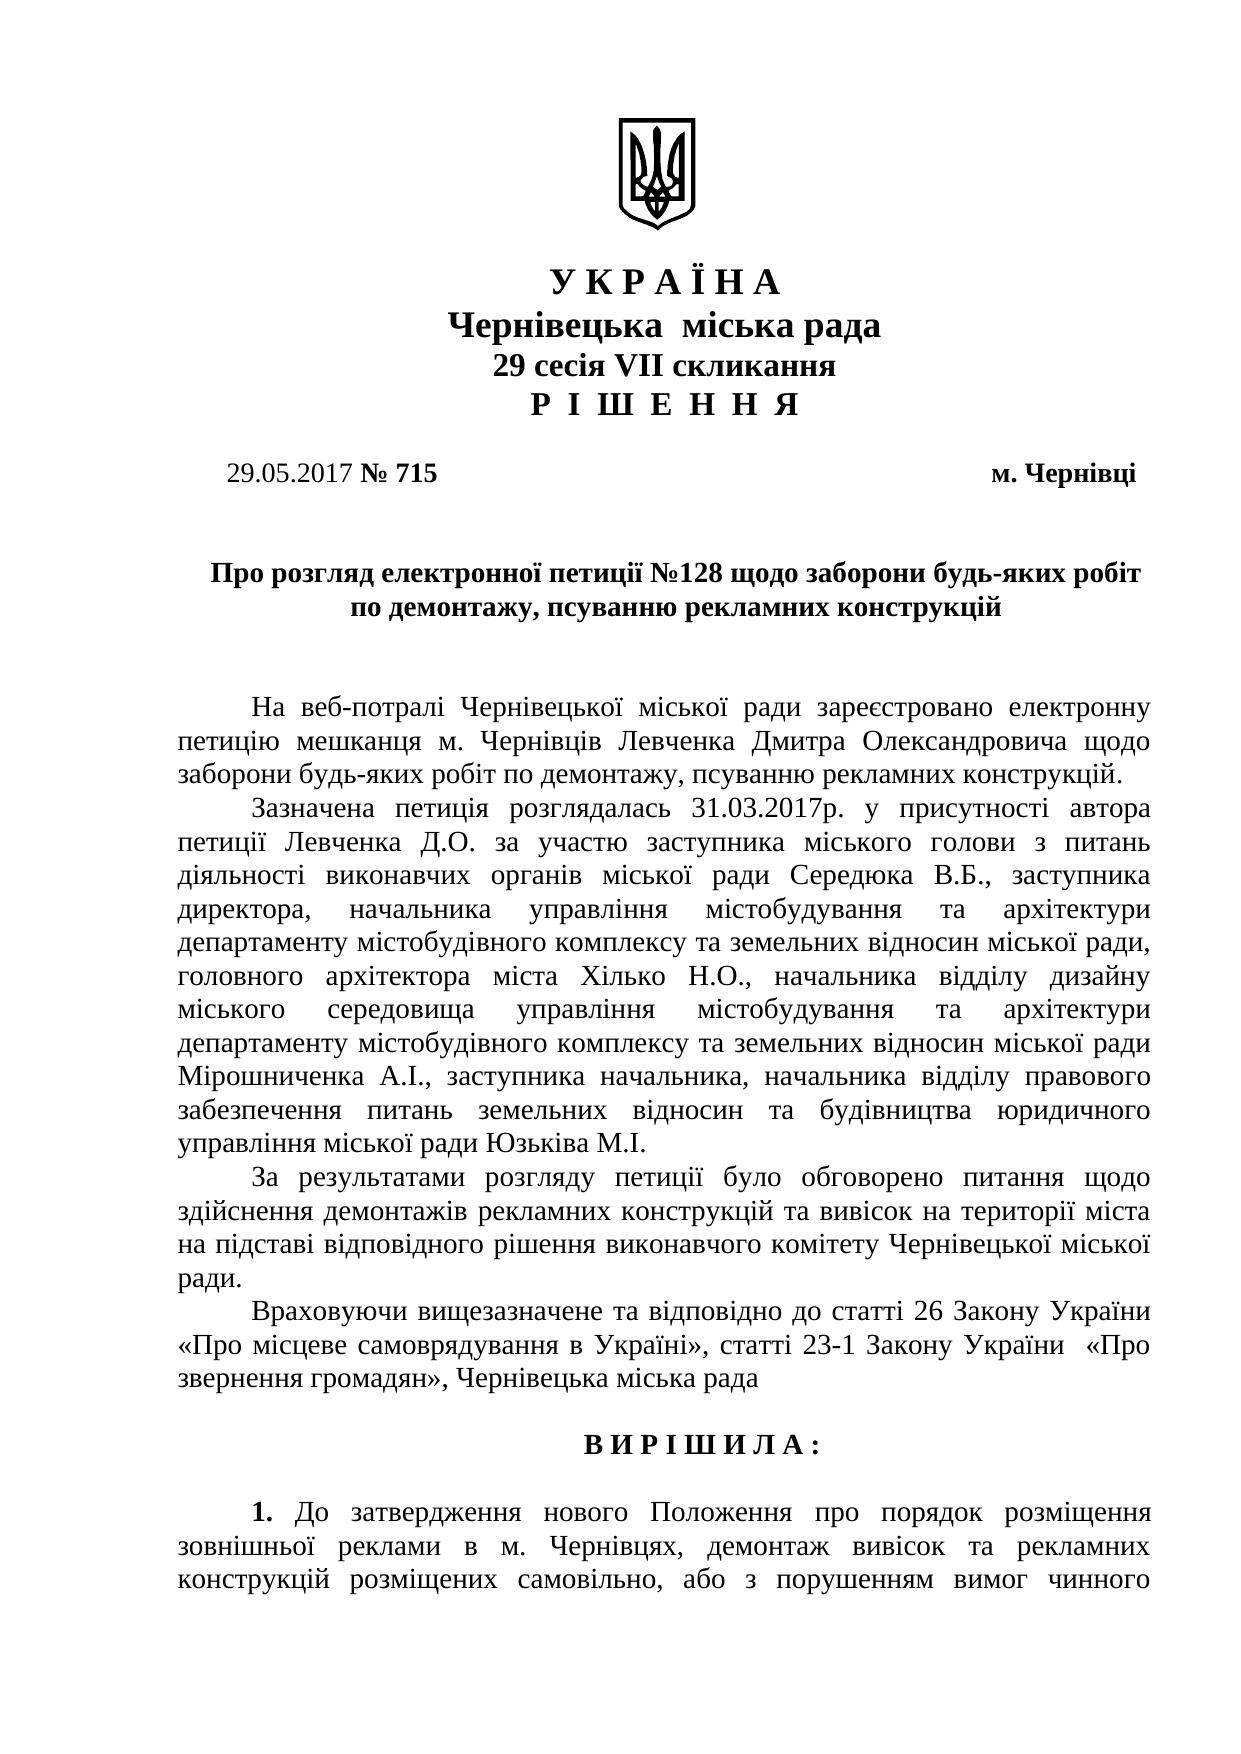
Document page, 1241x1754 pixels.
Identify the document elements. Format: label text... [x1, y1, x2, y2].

text Чернівецька міська рада [177, 302, 1152, 346]
text Зазначена петиція розглядалась 31.03.2017р. у присутності автора петиції Левченка Д.О. за участю заступника міського голови з питань діяльності виконавчих органів міської ради Середюка В.Б., заступника директора, начальника управління містобудування та архітектури департаменту містобудівного комплексу та земельних відносин міської ради, головного архітектора міста Хілько Н.О., начальника відділу дизайну міського середовища управління містобудування та архітектури департаменту містобудівного комплексу та земельних відносин міської ради Мірошниченка А.І., заступника начальника, начальника відділу правового забезпечення питань земельних відносин та будівництва юридичного управління міської ради Юзьківа М.І. [177, 790, 1152, 1159]
text В И Р І Ш И Л А : [177, 1427, 1152, 1461]
text Враховуючи вищезазначене та відповідно до статті 26 Закону України «Про місцеве самоврядування в Україні», статті 23-1 Закону України «Про звернення громадян», Чернівецька міська рада [177, 1293, 1152, 1394]
text За результатами розгляду петиції було обговорено питання щодо здійснення демонтажів рекламних конструкцій та вивісок на території міста на підставі відповідного рішення виконавчого комітету Чернівецької міської ради. [177, 1159, 1152, 1293]
table_header Про розгляд електронної петиції №128 щодо заборони будь-яких робіт по демонтажу, псуванню рекламних конструкцій [189, 555, 1163, 622]
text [177, 1494, 1152, 1595]
subtitle Р І Ш Е Н Н Я [177, 384, 1152, 422]
text На веб-потралі Чернівецької міської ради зареєстровано електронну петицію мешканця м. Чернівців Левченка Дмитра Олександровича щодо заборони будь-яких робіт по демонтажу, псуванню рекламних конструкцій. [177, 689, 1152, 790]
text 29.05.2017 № 715 м. Чернівці [177, 456, 1152, 488]
text 29 сесія VІІ скликання [177, 346, 1152, 384]
text У К Р А Ї Н А [177, 259, 1152, 302]
